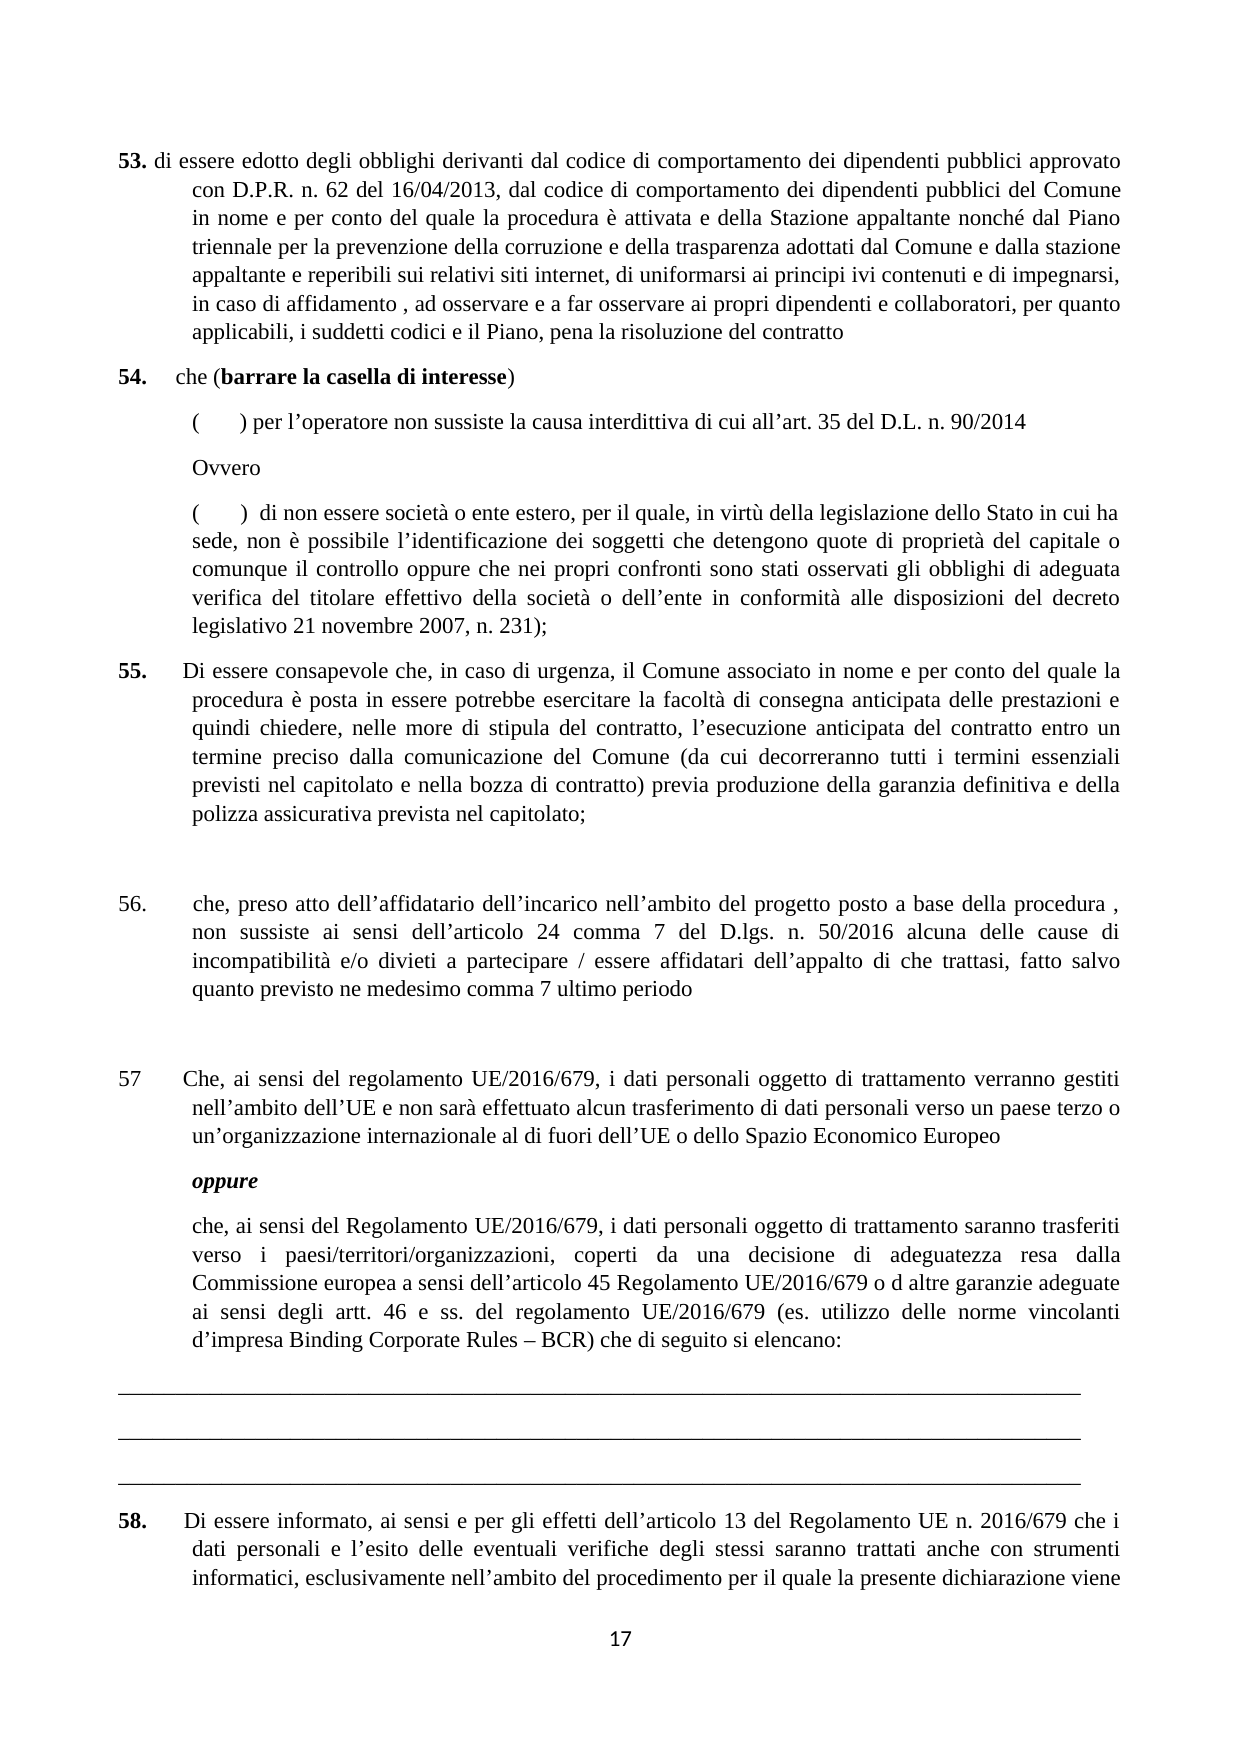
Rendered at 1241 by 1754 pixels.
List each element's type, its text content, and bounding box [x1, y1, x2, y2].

text che, ai sensi del Regolamento UE/2016/679, i dati personali oggetto di trattamento saranno trasferiti verso i paesi/territori/organizzazioni, coperti da una decisione di adeguatezza resa dalla Commissione europea a sensi dell’articolo 45 Regolamento UE/2016/679 o d altre garanzie adeguate ai sensi degli artt. 46 e ss. del regolamento UE/2016/679 (es. utilizzo delle norme vincolanti d’impresa Binding Corporate Rules – BCR) che di seguito si elencano: [192, 1212, 1122, 1353]
text ____________________________________________________________________________________ [118, 1371, 1122, 1398]
text 53. di essere edotto degli obblighi derivanti dal codice di comportamento dei dipendenti pubblici approvato con D.P.R. n. 62 del 16/04/2013, dal codice di comportamento dei dipendenti pubblici del Comune in nome e per conto del quale la procedura è attivata e della Stazione appaltante nonché dal Piano triennale per la prevenzione della corruzione e della trasparenza adottati dal Comune e dalla stazione appaltante e reperibili sui relativi siti internet, di uniformarsi ai principi ivi contenuti e di impegnarsi, in caso di affidamento , ad osservare e a far osservare ai propri dipendenti e collaboratori, per quanto applicabili, i suddetti codici e il Piano, pena la risoluzione del contratto [118, 148, 1122, 344]
text 54. che (barrare la casella di interesse) [118, 363, 1122, 390]
text Ovvero [192, 453, 1122, 480]
text ____________________________________________________________________________________ [118, 1462, 1122, 1488]
text ( ) per l’operatore non sussiste la causa interdittiva di cui all’art. 35 del D.L. n. 90/2014 [118, 408, 1122, 435]
text ( ) di non essere società o ente estero, per il quale, in virtù della legislazione dello Stato in cui ha sede, non è possibile l’identificazione dei soggetti che detengono quote di proprietà del capitale o comunque il controllo oppure che nei propri confronti sono stati osservati gli obblighi di adeguata verifica del titolare effettivo della società o dell’ente in conformità alle disposizioni del decreto legislativo 21 novembre 2007, n. 231); [192, 499, 1122, 639]
text oppure [118, 1167, 1122, 1194]
text 55. Di essere consapevole che, in caso di urgenza, il Comune associato in nome e per conto del quale la procedura è posta in essere potrebbe esercitare la facoltà di consegna anticipata delle prestazioni e quindi chiedere, nelle more di stipula del contratto, l’esecuzione anticipata del contratto entro un termine preciso dalla comunicazione del Comune (da cui decorreranno tutti i termini essenziali previsti nel capitolato e nella bozza di contratto) previa produzione della garanzia definitiva e della polizza assicurativa prevista nel capitolato; [118, 657, 1122, 826]
text 57 Che, ai sensi del regolamento UE/2016/679, i dati personali oggetto di trattamento verranno gestiti nell’ambito dell’UE e non sarà effettuato alcun trasferimento di dati personali verso un paese terzo o un’organizzazione internazionale al di fuori dell’UE o dello Spazio Economico Europeo [118, 1065, 1122, 1149]
text ____________________________________________________________________________________ [118, 1416, 1122, 1443]
text 56. che, preso atto dell’affidatario dell’incarico nell’ambito del progetto posto a base della procedura , non sussiste ai sensi dell’articolo 24 comma 7 del D.lgs. n. 50/2016 alcuna delle cause di incompatibilità e/o divieti a partecipare / essere affidatari dell’appalto di che trattasi, fatto salvo quanto previsto ne medesimo comma 7 ultimo periodo [118, 890, 1122, 1002]
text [118, 1507, 1122, 1590]
